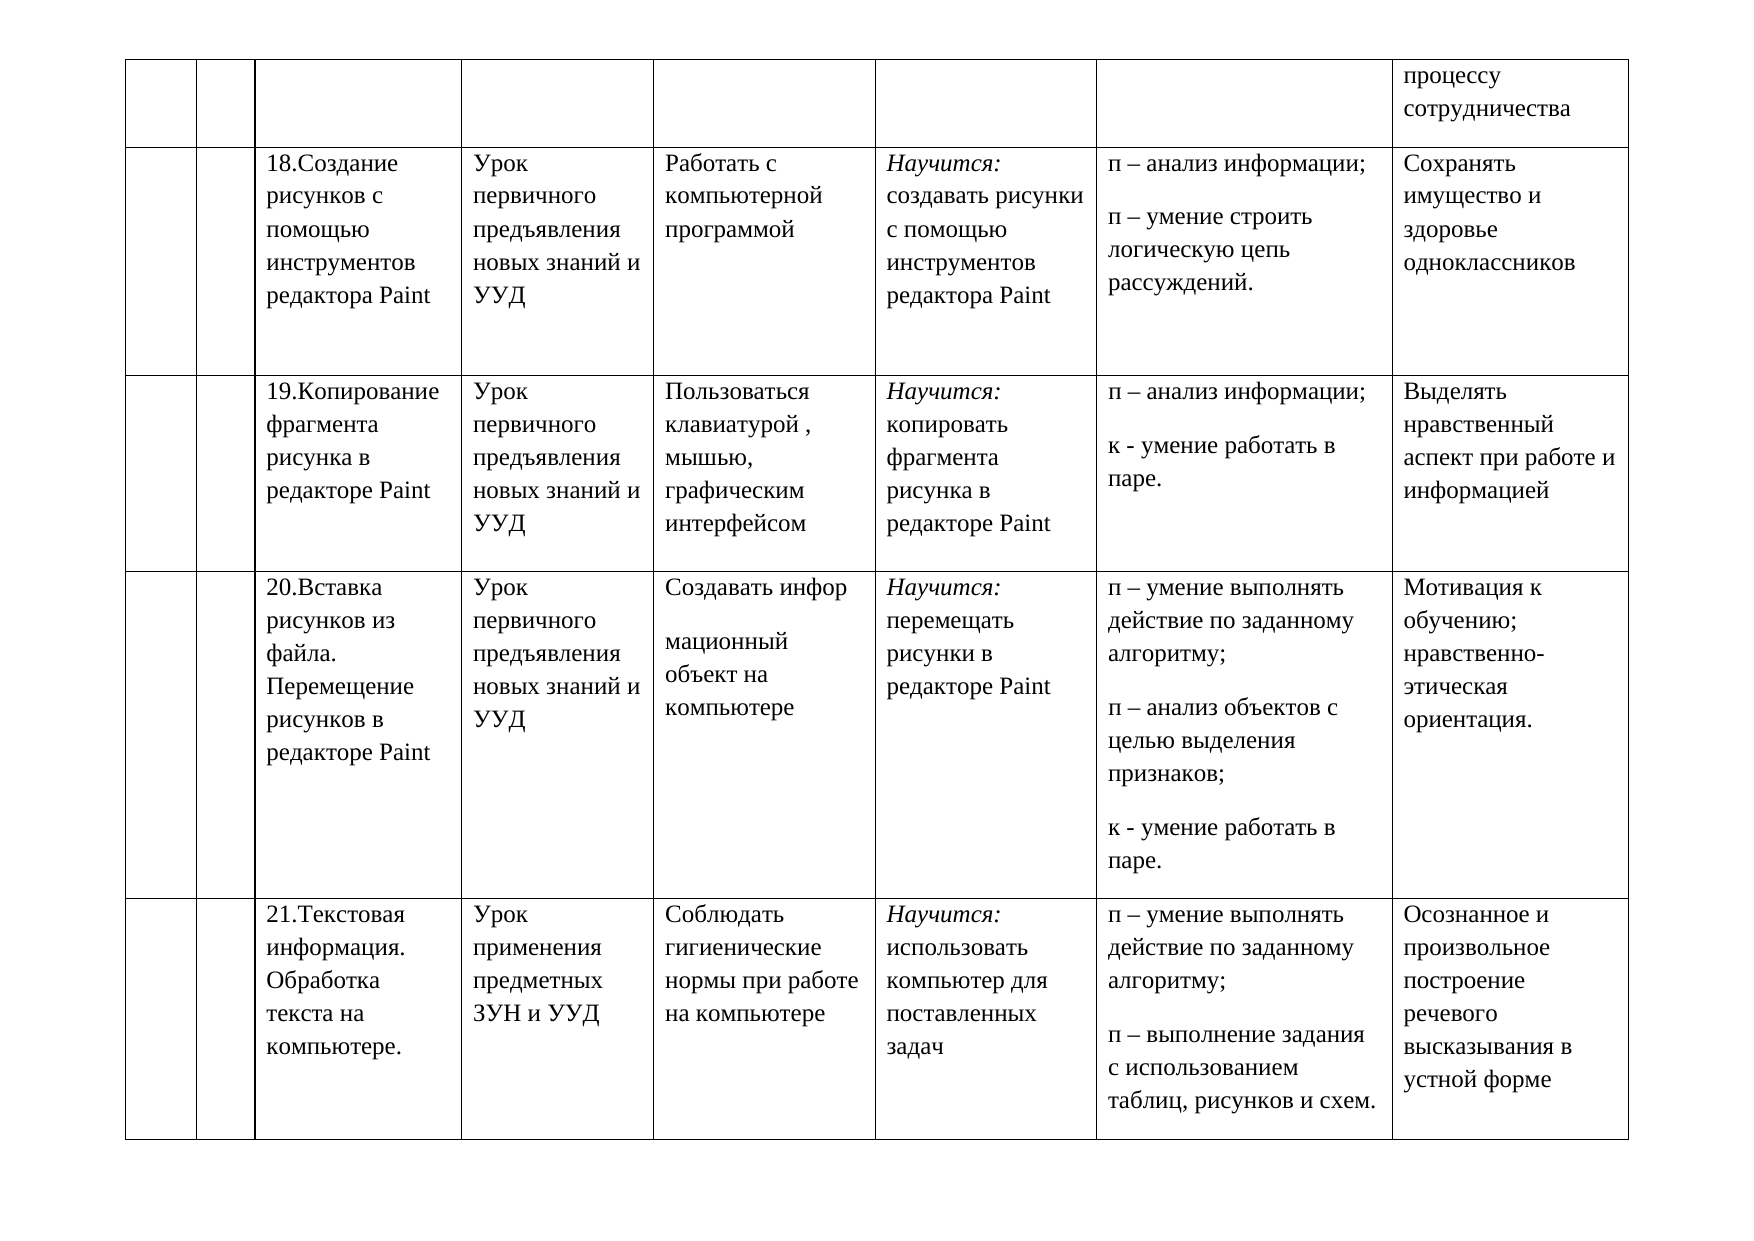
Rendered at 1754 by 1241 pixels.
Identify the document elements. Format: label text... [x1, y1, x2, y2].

table_cell п – умение выполнять действие по заданному алгоритму; п – анализ объектов с целью выделения признаков; к - умение работать в паре. [1097, 572, 1392, 898]
table_cell Сохранять имущество и здоровье одноклассников [1393, 148, 1628, 375]
table_cell п – умение выполнять действие по заданному алгоритму; п – выполнение задания с использованием таблиц, рисунков и схем. [1097, 899, 1392, 1138]
table_cell п – анализ информации; п – умение строить логическую цепь рассуждений. [1097, 148, 1392, 375]
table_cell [462, 60, 653, 147]
table_cell [197, 148, 254, 375]
table_cell 19.Копирование фрагмента рисунка в редакторе Paint [256, 376, 461, 571]
table_cell Урок применения предметных ЗУН и УУД [462, 899, 653, 1138]
table_cell [126, 60, 196, 147]
table_cell [126, 572, 196, 898]
table_cell Осознанное и произвольное построение речевого высказывания в устной форме [1393, 899, 1628, 1138]
table_cell Соблюдать гигиенические нормы при работе на компьютере [654, 899, 875, 1138]
table_cell Выделять нравственный аспект при работе и информацией [1393, 376, 1628, 571]
table_cell Урок первичного предъявления новых знаний и УУД [462, 148, 653, 375]
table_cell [876, 60, 1096, 147]
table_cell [1393, 60, 1628, 147]
table_cell Научится: создавать рисунки с помощью инструментов редактора Paint [876, 148, 1096, 375]
table_cell 20.Вставка рисунков из файла. Перемещение рисунков в редакторе Paint [256, 572, 461, 898]
table_cell Работать с компьютерной программой [654, 148, 875, 375]
table_cell [197, 572, 254, 898]
table_cell Научится: использовать компьютер для поставленных задач [876, 899, 1096, 1138]
table_cell Урок первичного предъявления новых знаний и УУД [462, 572, 653, 898]
table_cell Научится: перемещать рисунки в редакторе Paint [876, 572, 1096, 898]
table_cell [197, 899, 254, 1138]
table_cell 21.Текстовая информация. Обработка текста на компьютере. [256, 899, 461, 1138]
table_cell п – анализ информации; к - умение работать в паре. [1097, 376, 1392, 571]
table_cell [126, 376, 196, 571]
table_cell 18.Создание рисунков с помощью инструментов редактора Paint [256, 148, 461, 375]
table_cell [197, 60, 254, 147]
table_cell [654, 60, 875, 147]
table_cell Пользоваться клавиатурой , мышью, графическим интерфейсом [654, 376, 875, 571]
table_cell [197, 376, 254, 571]
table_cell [256, 60, 461, 147]
table_cell Мотивация к обучению; нравственно-этическая ориентация. [1393, 572, 1628, 898]
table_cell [1097, 60, 1392, 147]
table_cell Научится: копировать фрагмента рисунка в редакторе Paint [876, 376, 1096, 571]
table_cell Создавать инфор мационный объект на компьютере [654, 572, 875, 898]
table_cell Урок первичного предъявления новых знаний и УУД [462, 376, 653, 571]
table_cell [126, 899, 196, 1138]
table_cell [126, 148, 196, 375]
